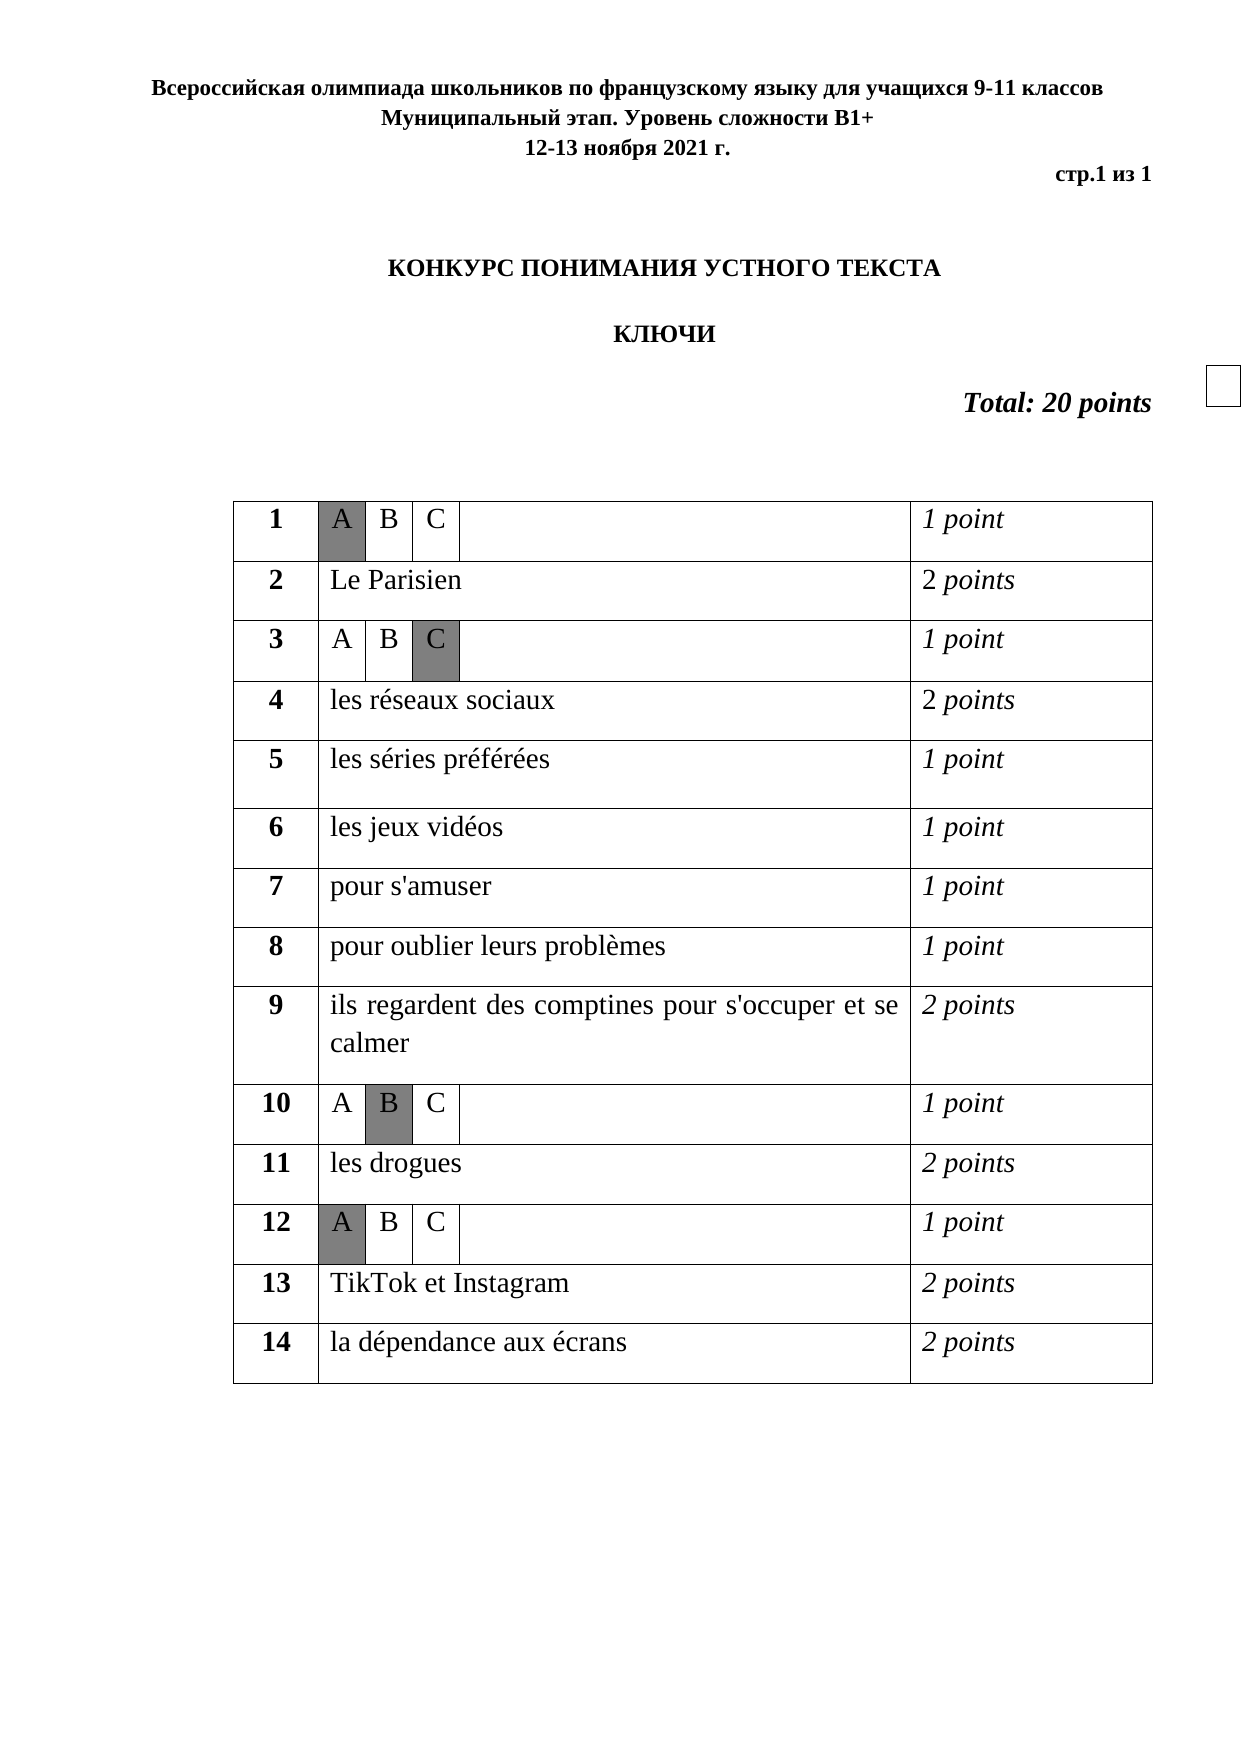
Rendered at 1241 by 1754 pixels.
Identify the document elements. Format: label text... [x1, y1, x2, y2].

table_cell 4 [234, 682, 318, 740]
table_cell pour s'amuser [319, 869, 910, 927]
table_cell pour oublier leurs problèmes [319, 928, 910, 986]
table_cell 2 points [911, 987, 1152, 1084]
table_header C [413, 502, 459, 561]
table_header 1 [234, 502, 318, 561]
table_cell B [366, 621, 412, 681]
table_header B [366, 502, 412, 561]
table_cell [460, 1085, 910, 1144]
table_cell A [319, 1205, 365, 1264]
table_cell la dépendance aux écrans [319, 1324, 910, 1382]
table_cell 3 [234, 621, 318, 681]
table_cell 2 points [911, 1324, 1152, 1382]
table_header 1 point [911, 502, 1152, 561]
table_cell 10 [234, 1085, 318, 1144]
table_cell 9 [234, 987, 318, 1084]
table_cell 11 [234, 1145, 318, 1203]
table_cell ils regardent des comptines pour s'occuper et se calmer [319, 987, 910, 1084]
table_cell les réseaux sociaux [319, 682, 910, 740]
text Ключи [177, 319, 1152, 348]
table_cell 8 [234, 928, 318, 986]
table_cell 1 point [911, 869, 1152, 927]
table_cell 1 point [911, 809, 1152, 867]
table_cell TikTok et Instagram [319, 1265, 910, 1323]
table_cell 2 points [911, 1145, 1152, 1203]
table_cell les jeux vidéos [319, 809, 910, 867]
table_cell 12 [234, 1205, 318, 1264]
table_header [1207, 366, 1240, 406]
table_cell les séries préférées [319, 741, 910, 808]
table_cell C [413, 1205, 459, 1264]
table_cell 2 [234, 562, 318, 620]
table_cell 5 [234, 741, 318, 808]
table_cell [460, 1205, 910, 1264]
table_cell 1 point [911, 928, 1152, 986]
text Total: 20 points [177, 385, 1152, 418]
table_header A [319, 502, 365, 561]
table_cell C [413, 621, 459, 681]
table_cell 2 points [911, 562, 1152, 620]
table_cell 1 point [911, 1085, 1152, 1144]
table_cell 13 [234, 1265, 318, 1323]
table_cell B [366, 1205, 412, 1264]
table_cell [460, 621, 910, 681]
table_cell B [366, 1085, 412, 1144]
table_cell 6 [234, 809, 318, 867]
table_cell 7 [234, 869, 318, 927]
table_header [460, 502, 910, 561]
text Конкурс понимания устного текста [177, 253, 1152, 282]
table_cell 1 point [911, 621, 1152, 681]
table_cell 14 [234, 1324, 318, 1382]
table_cell 1 point [911, 1205, 1152, 1264]
table_cell 1 point [911, 741, 1152, 808]
table_cell A [319, 1085, 365, 1144]
table_cell Le Parisien [319, 562, 910, 620]
table_cell les drogues [319, 1145, 910, 1203]
table_cell C [413, 1085, 459, 1144]
table_cell 2 points [911, 1265, 1152, 1323]
table_cell 2 points [911, 682, 1152, 740]
table_cell A [319, 621, 365, 681]
